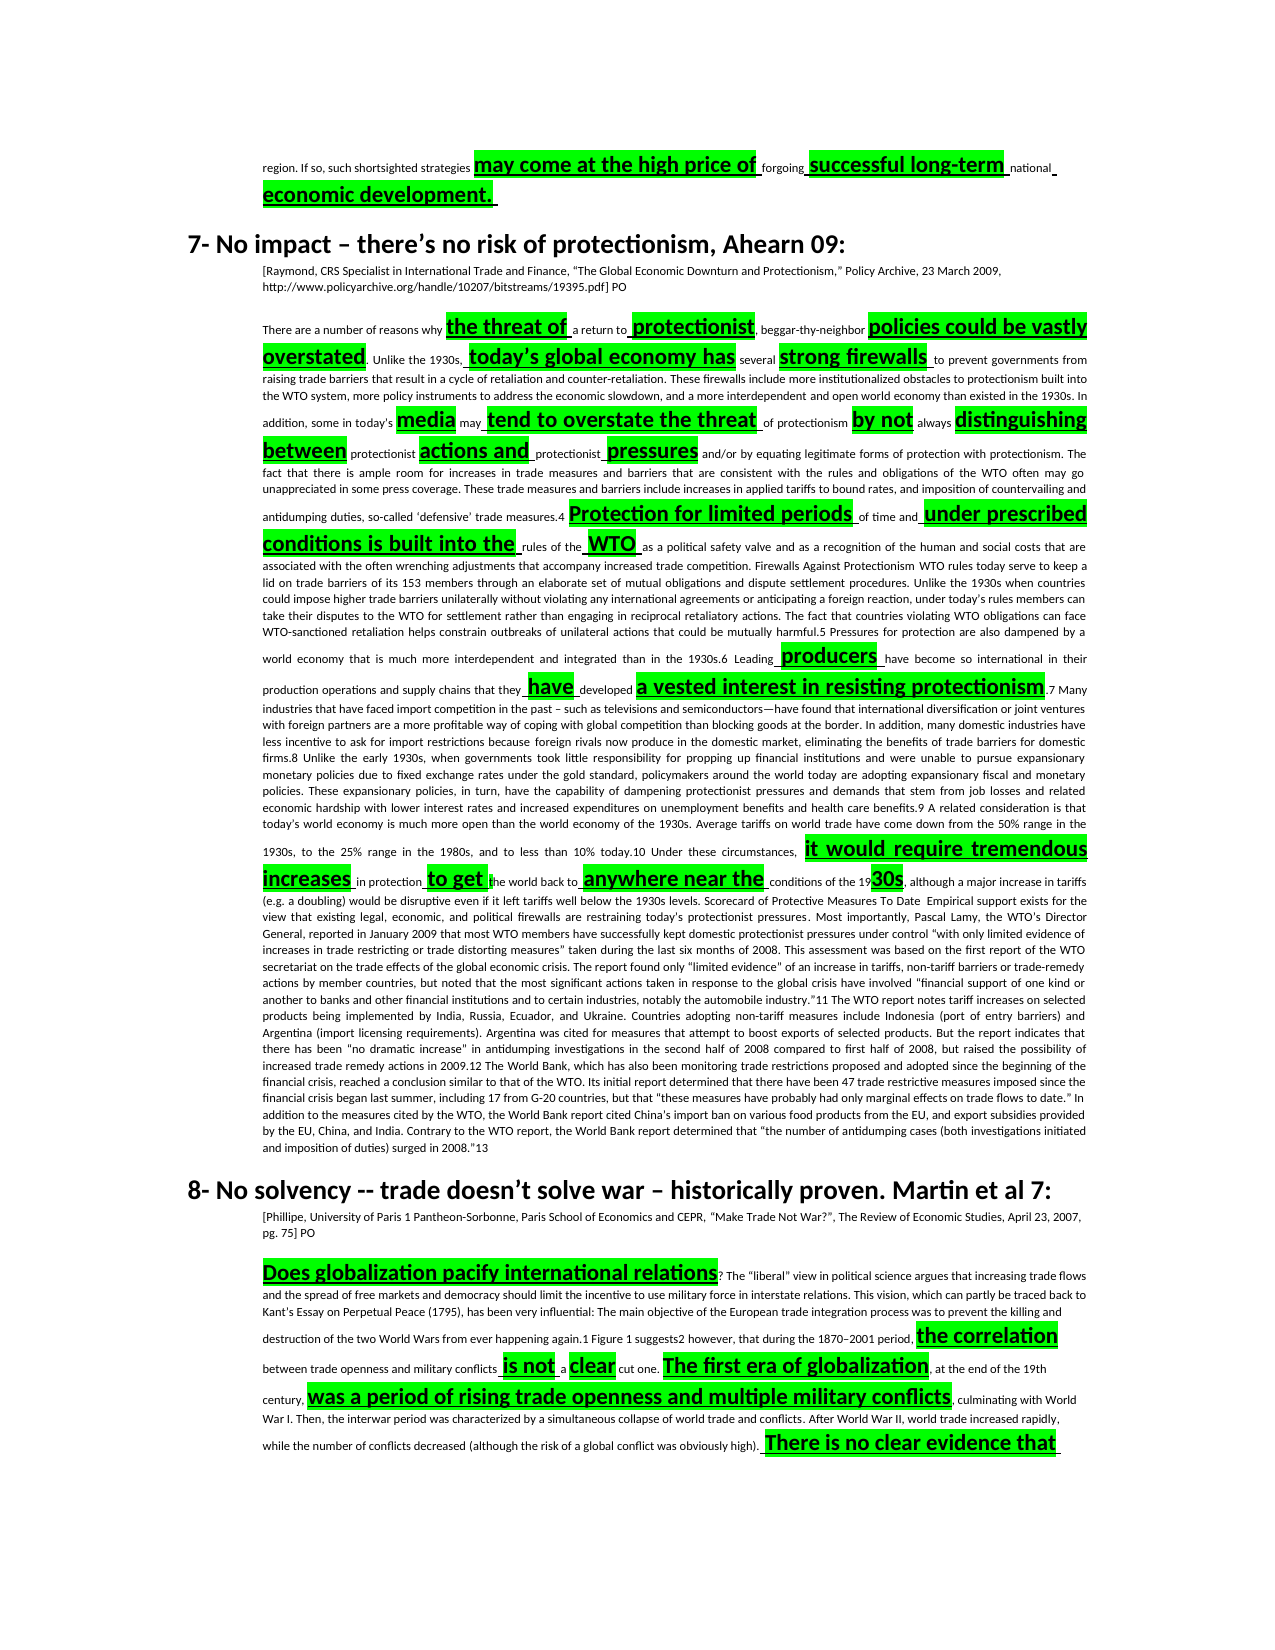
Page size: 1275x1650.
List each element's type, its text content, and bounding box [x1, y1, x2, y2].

text There are a number of reasons why the threat of a return to protectionist, beggar-thy-neighbor policies could be vastly overstated. Unlike the 1930s, today’s global economy has several strong firewalls to prevent governments from raising trade barriers that result in a cycle of retaliation and counter-retaliation. These firewalls include more institutionalized obstacles to protectionism built into the WTO system, more policy instruments to address the economic slowdown, and a more interdependent and open world economy than existed in the 1930s. In addition, some in today’s media may tend to overstate the threat of protectionism by not always distinguishing between protectionist actions and protectionist pressures and/or by equating legitimate forms of protection with protectionism. The fact that there is ample room for increases in trade measures and barriers that are consistent with the rules and obligations of the WTO often may go unappreciated in some press coverage. These trade measures and barriers include increases in applied tariffs to bound rates, and imposition of countervailing and antidumping duties, so-called ‘defensive’ trade measures.4 Protection for limited periods of time and under prescribed conditions is built into the rules of the WTO as a political safety valve and as a recognition of the human and social costs that are associated with the often wrenching adjustments that accompany increased trade competition. Firewalls Against Protectionism WTO rules today serve to keep a lid on trade barriers of its 153 members through an elaborate set of mutual obligations and dispute settlement procedures. Unlike the 1930s when countries could impose higher trade barriers unilaterally without violating any international agreements or anticipating a foreign reaction, under today’s rules members can take their disputes to the WTO for settlement rather than engaging in reciprocal retaliatory actions. The fact that countries violating WTO obligations can face WTO-sanctioned retaliation helps constrain outbreaks of unilateral actions that could be mutually harmful.5 Pressures for protection are also dampened by a world economy that is much more interdependent and integrated than in the 1930s.6 Leading producers have become so international in their production operations and supply chains that they have developed a vested interest in resisting protectionism.7 Many industries that have faced import competition in the past – such as televisions and semiconductors—have found that international diversification or joint ventures with foreign partners are a more profitable way of coping with global competition than blocking goods at the border. In addition, many domestic industries have less incentive to ask for import restrictions because foreign rivals now produce in the domestic market, eliminating the benefits of trade barriers for domestic firms.8 Unlike the early 1930s, when governments took little responsibility for propping up financial institutions and were unable to pursue expansionary monetary policies due to fixed exchange rates under the gold standard, policymakers around the world today are adopting expansionary fiscal and monetary policies. These expansionary policies, in turn, have the capability of dampening protectionist pressures and demands that stem from job losses and related economic hardship with lower interest rates and increased expenditures on unemployment benefits and health care benefits.9 A related consideration is that today’s world economy is much more open than the world economy of the 1930s. Average tariffs on world trade have come down from the 50% range in the 1930s, to the 25% range in the 1980s, and to less than 10% today.10 Under these circumstances, it would require tremendous increases in protection to get the world back to anywhere near the conditions of the 1930s, although a major increase in tariffs (e.g. a doubling) would be disruptive even if it left tariffs well below the 1930s levels. Scorecard of Protective Measures To Date Empirical support exists for the view that existing legal, economic, and political firewalls are restraining today’s protectionist pressures. Most importantly, Pascal Lamy, the WTO’s Director General, reported in January 2009 that most WTO members have successfully kept domestic protectionist pressures under control “with only limited evidence of increases in trade restricting or trade distorting measures” taken during the last six months of 2008. This assessment was based on the first report of the WTO secretariat on the trade effects of the global economic crisis. The report found only “limited evidence” of an increase in tariffs, non-tariff barriers or trade-remedy actions by member countries, but noted that the most significant actions taken in response to the global crisis have involved “financial support of one kind or another to banks and other financial institutions and to certain industries, notably the automobile industry.”11 The WTO report notes tariff increases on selected products being implemented by India, Russia, Ecuador, and Ukraine. Countries adopting non-tariff measures include Indonesia (port of entry barriers) and Argentina (import licensing requirements). Argentina was cited for measures that attempt to boost exports of selected products. But the report indicates that there has been “no dramatic increase” in antidumping investigations in the second half of 2008 compared to first half of 2008, but raised the possibility of increased trade remedy actions in 2009.12 The World Bank, which has also been monitoring trade restrictions proposed and adopted since the beginning of the financial crisis, reached a conclusion similar to that of the WTO. Its initial report determined that there have been 47 trade restrictive measures imposed since the financial crisis began last summer, including 17 from G-20 countries, but that “these measures have probably had only marginal effects on trade flows to date.” In addition to the measures cited by the WTO, the World Bank report cited China’s import ban on various food products from the EU, and export subsidies provided by the EU, China, and India. Contrary to the WTO report, the World Bank report determined that “the number of antidumping cases (both investigations initiated and imposition of duties) surged in 2008.”13 [262, 312, 1087, 1155]
subtitle 8- No solvency -- trade doesn’t solve war – historically proven. Martin et al 7: [187, 1173, 1087, 1206]
subtitle 7- No impact – there’s no risk of protectionism, Ahearn 09: [187, 227, 1087, 260]
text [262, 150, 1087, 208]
text [Raymond, CRS Specialist in International Trade and Finance, “The Global Economic Downturn and Protectionism,” Policy Archive, 23 March 2009, http://www.policyarchive.org/handle/10207/bitstreams/19395.pdf] PO [262, 263, 1087, 294]
text [Phillipe, University of Paris 1 Pantheon-Sorbonne, Paris School of Economics and CEPR, “Make Trade Not War?”, The Review of Economic Studies, April 23, 2007, pg. 75] PO [262, 1209, 1087, 1241]
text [262, 1258, 1087, 1457]
